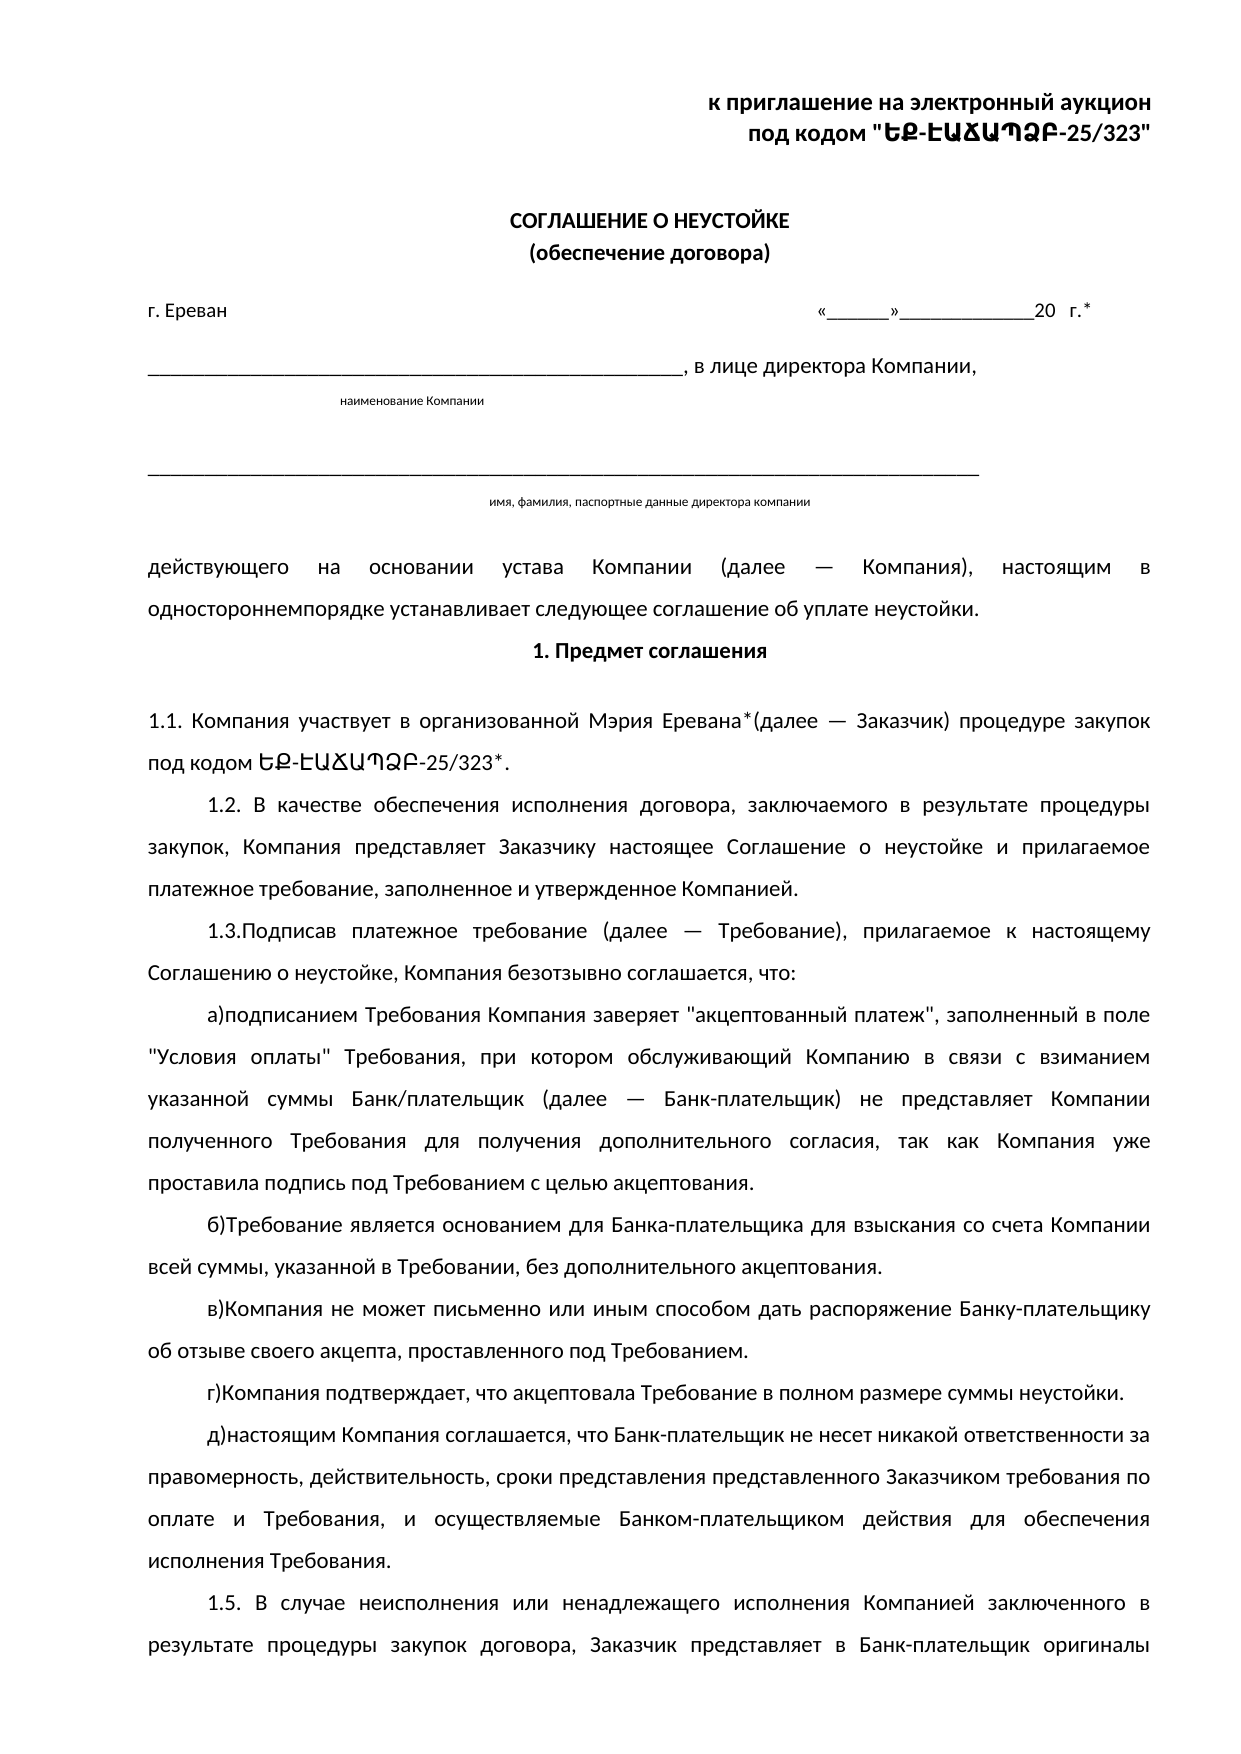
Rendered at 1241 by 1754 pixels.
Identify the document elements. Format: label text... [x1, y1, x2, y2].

text имя, фамилия, паспортные данные директора компании [148, 494, 1152, 522]
text 1.1. Компания участвует в организованной Мэрия Еревана*(далее — Заказчик) процедуре закупок под кодом ԵՔ-ԷԱՃԱՊՁԲ-25/323*. [148, 706, 1152, 776]
text под кодом "ԵՔ-ԷԱՃԱՊՁԲ-25/323" [148, 117, 1152, 147]
text _______________________________________________, в лице директора Компании, [148, 351, 1152, 379]
text 1.3.Подписав платежное требование (далее — Требование), прилагаемое к настоящему Соглашению о неустойке, Компания безотзывно соглашается, что: [148, 916, 1152, 986]
text к приглашение на электронный аукцион [177, 86, 1152, 117]
text в)Компания не может письменно или иным способом дать распоряжение Банку-плательщику об отзыве своего акцепта, проставленного под Требованием. [148, 1294, 1152, 1364]
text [148, 1588, 1152, 1658]
table_header г. Ереван [136, 297, 635, 351]
text наименование Компании [340, 393, 1152, 421]
text а)подписанием Требования Компания заверяет "акцептованный платеж", заполненный в поле "Условия оплаты" Требования, при котором обслуживающий Компанию в связи с взиманием указанной суммы Банк/плательщик (далее — Банк-плательщик) не представляет Компании полученного Требования для получения дополнительного согласия, так как Компания уже проставила подпись под Требованием с целью акцептования. [148, 1000, 1152, 1196]
table_header «______»_____________20 г.* [635, 297, 1104, 351]
text г)Компания подтверждает, что акцептовала Требование в полном размере суммы неустойки. [148, 1378, 1152, 1406]
text _________________________________________________________________________ [148, 452, 1152, 480]
text (обеспечение договора) [148, 238, 1152, 266]
text 1. Предмет соглашения [148, 636, 1152, 664]
text СОГЛАШЕНИЕ О НЕУСТОЙКЕ [148, 206, 1152, 234]
text б)Требование является основанием для Банка-плательщика для взыскания со счета Компании всей суммы, указанной в Требовании, без дополнительного акцептования. [148, 1210, 1152, 1280]
text д)настоящим Компания соглашается, что Банк-плательщик не несет никакой ответственности за правомерность, действительность, сроки представления представленного Заказчиком требования по оплате и Требования, и осуществляемые Банком-плательщиком действия для обеспечения исполнения Требования. [148, 1420, 1152, 1574]
text 1.2. В качестве обеспечения исполнения договора, заключаемого в результате процедуры закупок, Компания представляет Заказчику настоящее Соглашение о неустойке и прилагаемое платежное требование, заполненное и утвержденное Компанией. [148, 790, 1152, 902]
text действующего на основании устава Компании (далее — Компания), настоящим в одностороннемпорядке устанавливает следующее соглашение об уплате неустойки. [148, 552, 1152, 622]
